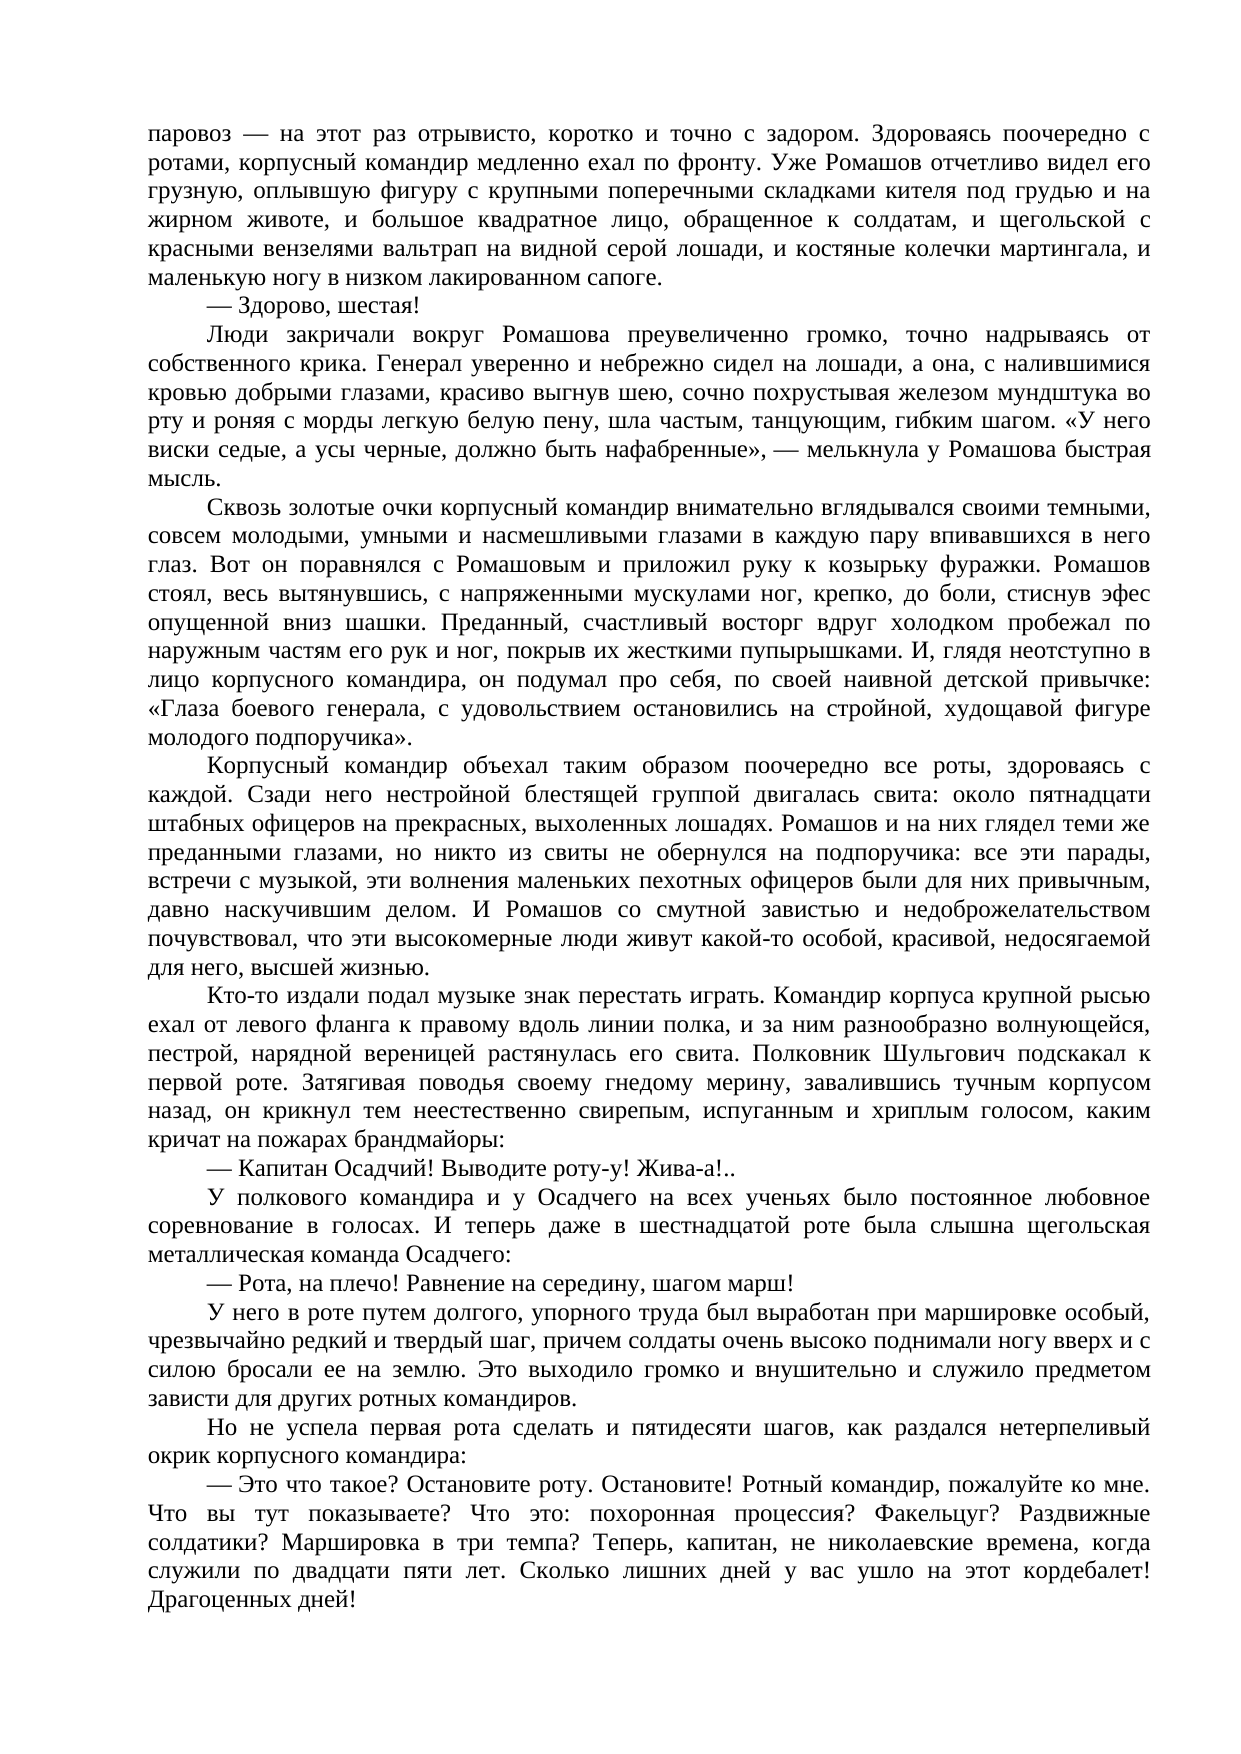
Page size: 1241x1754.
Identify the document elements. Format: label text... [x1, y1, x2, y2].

text У полкового командира и у Осадчего на всех ученьях было постоянное любовное соревнование в голосах. И теперь даже в шестнадцатой роте была слышна щегольская металлическая команда Осадчего: [148, 1182, 1152, 1268]
text — Рота, на плечо! Равнение на середину, шагом марш! [148, 1268, 1152, 1297]
text Корпусный командир объехал таким образом поочередно все роты, здороваясь с каждой. Сзади него нестройной блестящей группой двигалась свита: около пятнадцати штабных офицеров на прекрасных, выхоленных лошадях. Ромашов и на них глядел теми же преданными глазами, но никто из свиты не обернулся на подпоручика: все эти парады, встречи с музыкой, эти волнения маленьких пехотных офицеров были для них привычным, давно наскучившим делом. И Ромашов со смутной завистью и недоброжелательством почувствовал, что эти высокомерные люди живут какой-то особой, красивой, недосягаемой для него, высшей жизнью. [148, 751, 1152, 981]
text — Это что такое? Остановите роту. Остановите! Ротный командир, пожалуйте ко мне. Что вы тут показываете? Что это: похоронная процессия? Факельцуг? Раздвижные солдатики? Маршировка в три темпа? Теперь, капитан, не николаевские времена, когда служили по двадцати пяти лет. Сколько лишних дней у вас ушло на этот кордебалет! Драгоценных дней! [148, 1469, 1152, 1613]
text — Здорово, шестая! [148, 291, 1152, 319]
text Но не успела первая рота сделать и пятидесяти шагов, как раздался нетерпеливый окрик корпусного командира: [148, 1412, 1152, 1469]
text Кто-то издали подал музыке знак перестать играть. Командир корпуса крупной рысью ехал от левого фланга к правому вдоль линии полка, и за ним разнообразно волнующейся, пестрой, нарядной вереницей растянулась его свита. Полковник Шульгович подскакал к первой роте. Затягивая поводья своему гнедому мерину, завалившись тучным корпусом назад, он крикнул тем неестественно свирепым, испуганным и хриплым голосом, каким кричат на пожарах брандмайоры: [148, 981, 1152, 1153]
text — Капитан Осадчий! Выводите роту-у! Жива-а!.. [148, 1153, 1152, 1182]
text Люди закричали вокруг Ромашова преувеличенно громко, точно надрываясь от собственного крика. Генерал уверенно и небрежно сидел на лошади, а она, с налившимися кровью добрыми глазами, красиво выгнув шею, сочно похрустывая железом мундштука во рту и роняя с морды легкую белую пену, шла частым, танцующим, гибким шагом. «У него виски седые, а усы черные, должно быть нафабренные», — мелькнула у Ромашова быстрая мысль. [148, 319, 1152, 492]
text У него в роте путем долгого, упорного труда был выработан при маршировке особый, чрезвычайно редкий и твердый шаг, причем солдаты очень высоко поднимали ногу вверх и с силою бросали ее на землю. Это выходило громко и внушительно и служило предметом зависти для других ротных командиров. [148, 1297, 1152, 1412]
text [148, 118, 1152, 291]
text Сквозь золотые очки корпусный командир внимательно вглядывался своими темными, совсем молодыми, умными и насмешливыми глазами в каждую пару впивавшихся в него глаз. Вот он поравнялся с Ромашовым и приложил руку к козырьку фуражки. Ромашов стоял, весь вытянувшись, с напряженными мускулами ног, крепко, до боли, стиснув эфес опущенной вниз шашки. Преданный, счастливый восторг вдруг холодком пробежал по наружным частям его рук и ног, покрыв их жесткими пупырышками. И, глядя неотступно в лицо корпусного командира, он подумал про себя, по своей наивной детской привычке: «Глаза боевого генерала, с удовольствием остановились на стройной, худощавой фигуре молодого подпоручика». [148, 492, 1152, 751]
